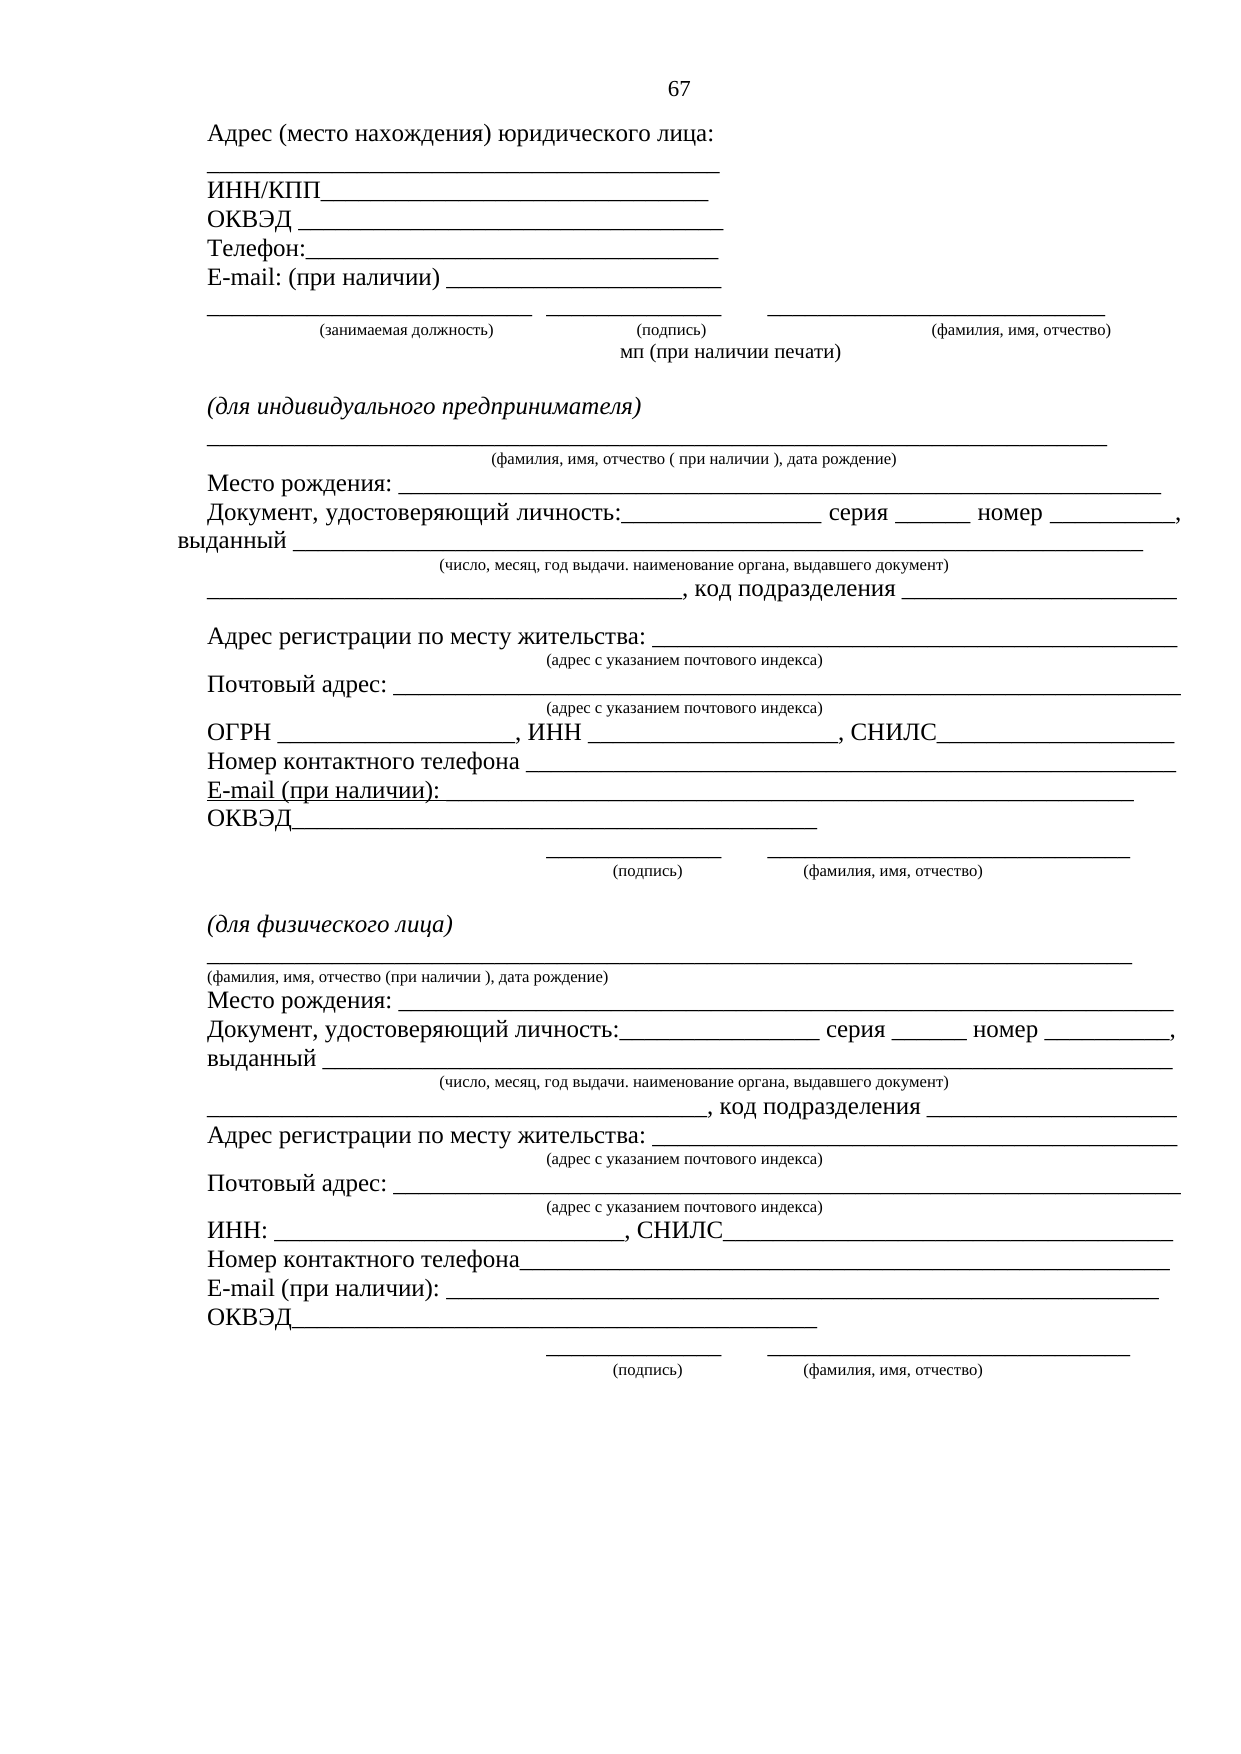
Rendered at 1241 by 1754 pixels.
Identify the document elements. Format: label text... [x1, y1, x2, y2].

text Телефон:_________________________________ [177, 233, 1181, 262]
text Адрес регистрации по месту жительства: __________________________________________ [177, 621, 1181, 650]
text Документ, удостоверяющий личность:________________ серия ______ номер __________, [177, 1014, 1181, 1043]
text (для индивидуального предпринимателя) [177, 391, 1181, 420]
text ОКВЭД__________________________________________ [177, 803, 1181, 832]
text (адрес с указанием почтового индекса) [177, 698, 1181, 717]
text Номер контактного телефона____________________________________________________ [177, 1244, 1181, 1273]
text (фамилия, имя, отчество (при наличии ), дата рождение) [177, 966, 1181, 986]
text (для физического лица) [177, 909, 1181, 938]
text ОКВЭД __________________________________ [177, 204, 1181, 233]
text (подпись) (фамилия, имя, отчество) [177, 1359, 1181, 1378]
text (адрес с указанием почтового индекса) [177, 650, 1181, 669]
text _________________________________________ [177, 147, 1181, 176]
text ИНН/КПП_______________________________ [177, 176, 1181, 204]
text ________________________________________________________________________ [177, 420, 1181, 449]
text Номер контактного телефона ____________________________________________________ [177, 746, 1181, 775]
text Место рождения: ______________________________________________________________ [177, 986, 1181, 1014]
text Адрес регистрации по месту жительства: __________________________________________ [177, 1120, 1181, 1148]
text E-mail (при наличии): _______________________________________________________ [177, 775, 1181, 803]
text ИНН: ____________________________, СНИЛС____________________________________ [177, 1216, 1181, 1244]
text ______________________________________, код подразделения ______________________ [177, 573, 1181, 602]
text __________________________ ______________ ___________________________ [177, 291, 1181, 319]
text ________________________________________, код подразделения ____________________ [177, 1091, 1181, 1120]
text (число, месяц, год выдачи. наименование органа, выдавшего документ) [177, 554, 1181, 573]
text ОКВЭД__________________________________________ [177, 1302, 1181, 1331]
text ______________ _____________________________ [177, 1331, 1181, 1359]
text (число, месяц, год выдачи. наименование органа, выдавшего документ) [177, 1072, 1181, 1091]
text мп (при наличии печати) [177, 338, 1181, 363]
text ОГРН ___________________, ИНН ____________________, СНИЛС___________________ [177, 717, 1181, 746]
text Почтовый адрес: _______________________________________________________________ [177, 1168, 1181, 1196]
text Документ, удостоверяющий личность:________________ серия ______ номер __________, выданный ____________________________________________________________________ [177, 497, 1181, 554]
text Почтовый адрес: _______________________________________________________________ [177, 669, 1181, 698]
text выданный ____________________________________________________________________ [177, 1043, 1181, 1072]
text __________________________________________________________________________ [177, 938, 1181, 966]
text (подпись) (фамилия, имя, отчество) [177, 861, 1181, 880]
text (фамилия, имя, отчество ( при наличии ), дата рождение) [177, 449, 1181, 468]
text Адрес (место нахождения) юридического лица: [177, 118, 1181, 147]
text E-mail (при наличии): _________________________________________________________ [177, 1273, 1181, 1302]
text (занимаемая должность) (подпись) (фамилия, имя, отчество) [177, 319, 1181, 338]
text (адрес с указанием почтового индекса) [177, 1196, 1181, 1216]
text Место рождения: _____________________________________________________________ [177, 468, 1181, 497]
text E-mail: (при наличии) ______________________ [177, 262, 1181, 291]
text (адрес с указанием почтового индекса) [177, 1148, 1181, 1168]
text ______________ _____________________________ [177, 832, 1181, 861]
